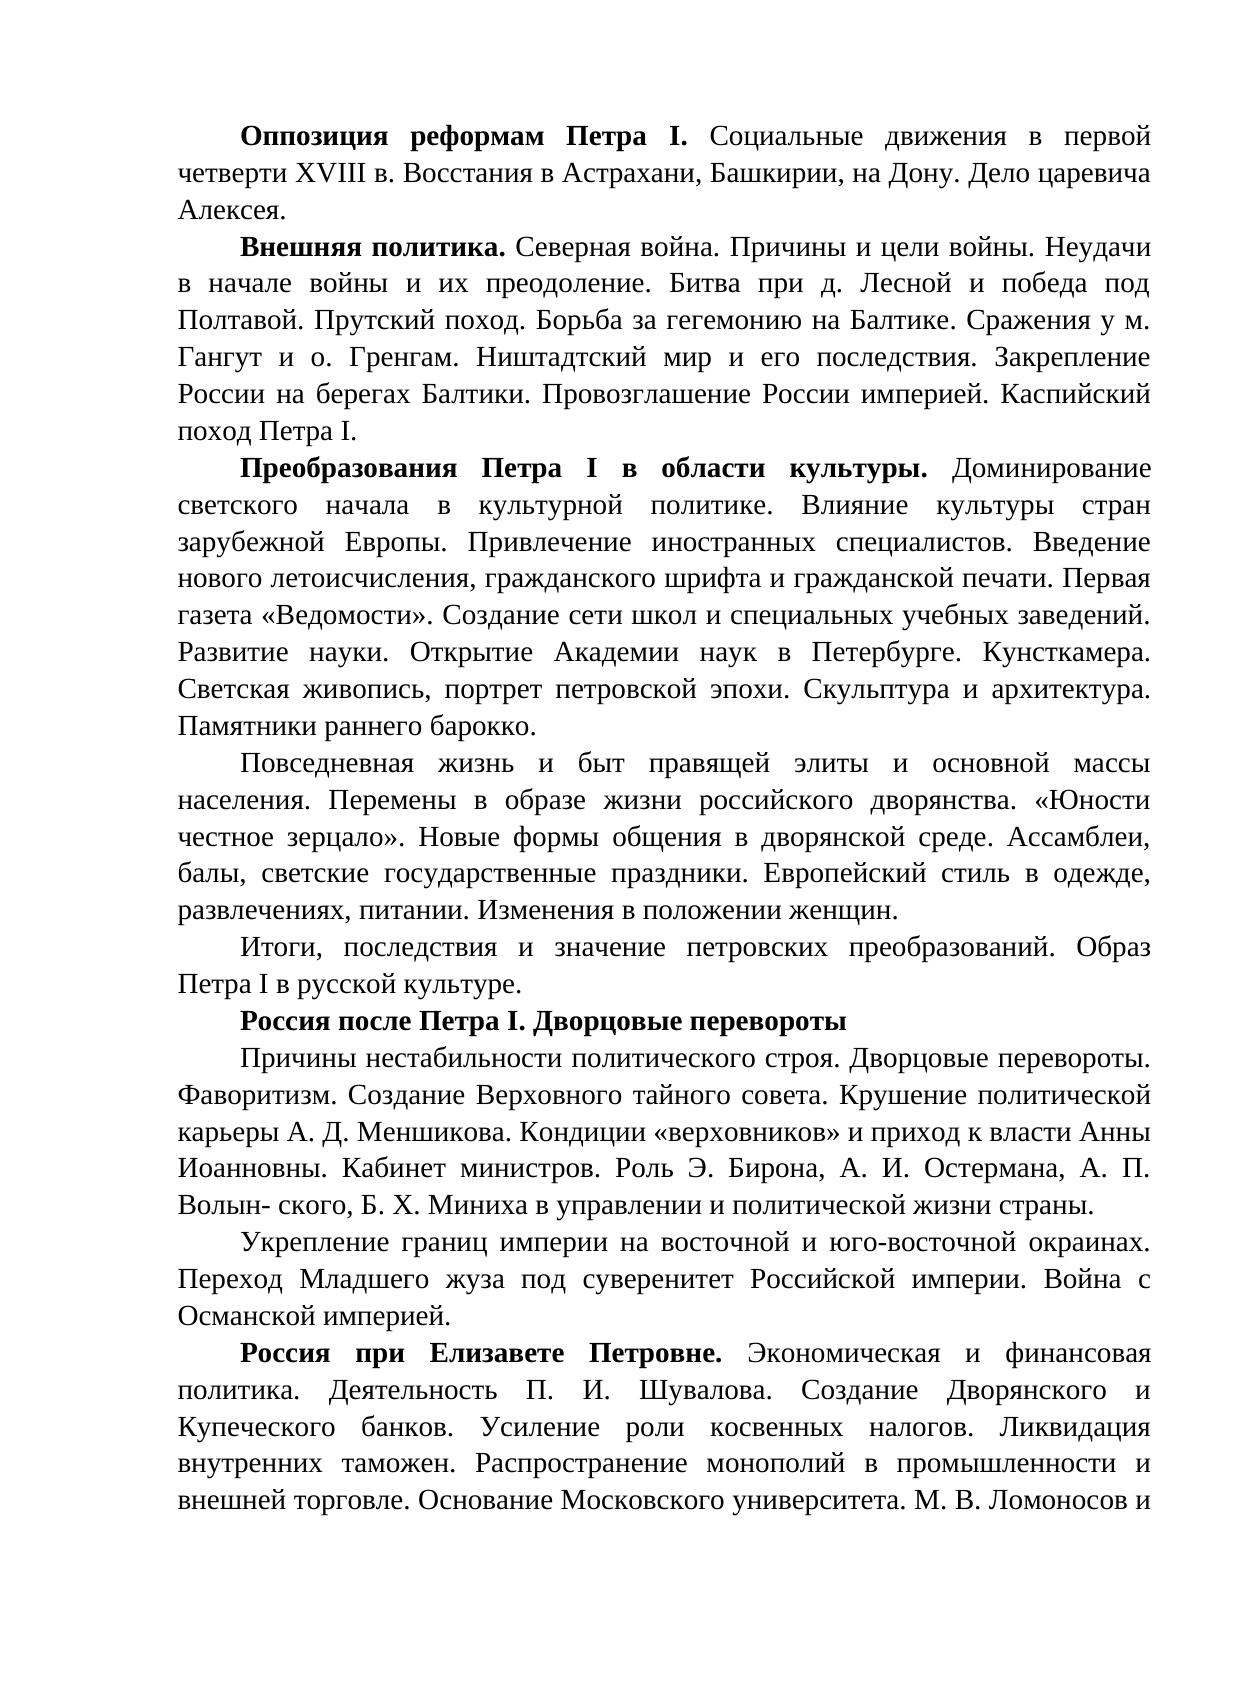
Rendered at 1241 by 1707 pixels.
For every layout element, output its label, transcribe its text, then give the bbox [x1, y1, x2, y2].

text Повседневная жизнь и быт правящей элиты и основной массы населения. Перемены в образе жизни российского дворянства. «Юности честное зерцало». Новые формы общения в дворянской среде. Ассамблеи, балы, светские государственные праздники. Европейский стиль в одежде, развлечениях, питании. Изменения в положении женщин. [177, 745, 1152, 926]
text Итоги, последствия и значение петровских преобразований. Образ Петра I в русской культуре. [177, 929, 1152, 1000]
text Преобразования Петра I в области культуры. Доминирование светского начала в культурной политике. Влияние культуры стран зарубежной Европы. Привлечение иностранных специалистов. Введение нового летоисчисления, гражданского шрифта и гражданской печати. Первая газета «Ведомости». Создание сети школ и специальных учебных заведений. Развитие науки. Открытие Академии наук в Петербурге. Кунсткамера. Светская живопись, портрет петровской эпохи. Скульптура и архитектура. Памятники раннего барокко. [177, 450, 1152, 742]
text Укрепление границ империи на восточной и юго-восточной окраинах. Переход Младшего жуза под суверенитет Российской империи. Война с Османской империей. [177, 1224, 1152, 1332]
text Внешняя политика. Северная война. Причины и цели войны. Неудачи в начале войны и их преодоление. Битва при д. Лесной и победа под Полтавой. Прутский поход. Борьба за гегемонию на Балтике. Сражения у м. Гангут и о. Гренгам. Ништадтский мир и его последствия. Закрепление России на берегах Балтики. Провозглашение России империей. Каспийский поход Петра I. [177, 229, 1152, 447]
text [177, 1335, 1152, 1516]
text Оппозиция реформам Петра I. Социальные движения в первой четверти XVIII в. Восстания в Астрахани, Башкирии, на Дону. Дело царевича Алексея. [177, 118, 1152, 225]
text Россия после Петра I. Дворцовые перевороты [177, 1003, 1152, 1037]
text Причины нестабильности политического строя. Дворцовые перевороты. Фаворитизм. Создание Верховного тайного совета. Крушение политической карьеры А. Д. Меншикова. Кондиции «верховников» и приход к власти Анны Иоанновны. Кабинет министров. Роль Э. Бирона, А. И. Остермана, А. П. Волын- ского, Б. Х. Миниха в управлении и политической жизни страны. [177, 1040, 1152, 1221]
